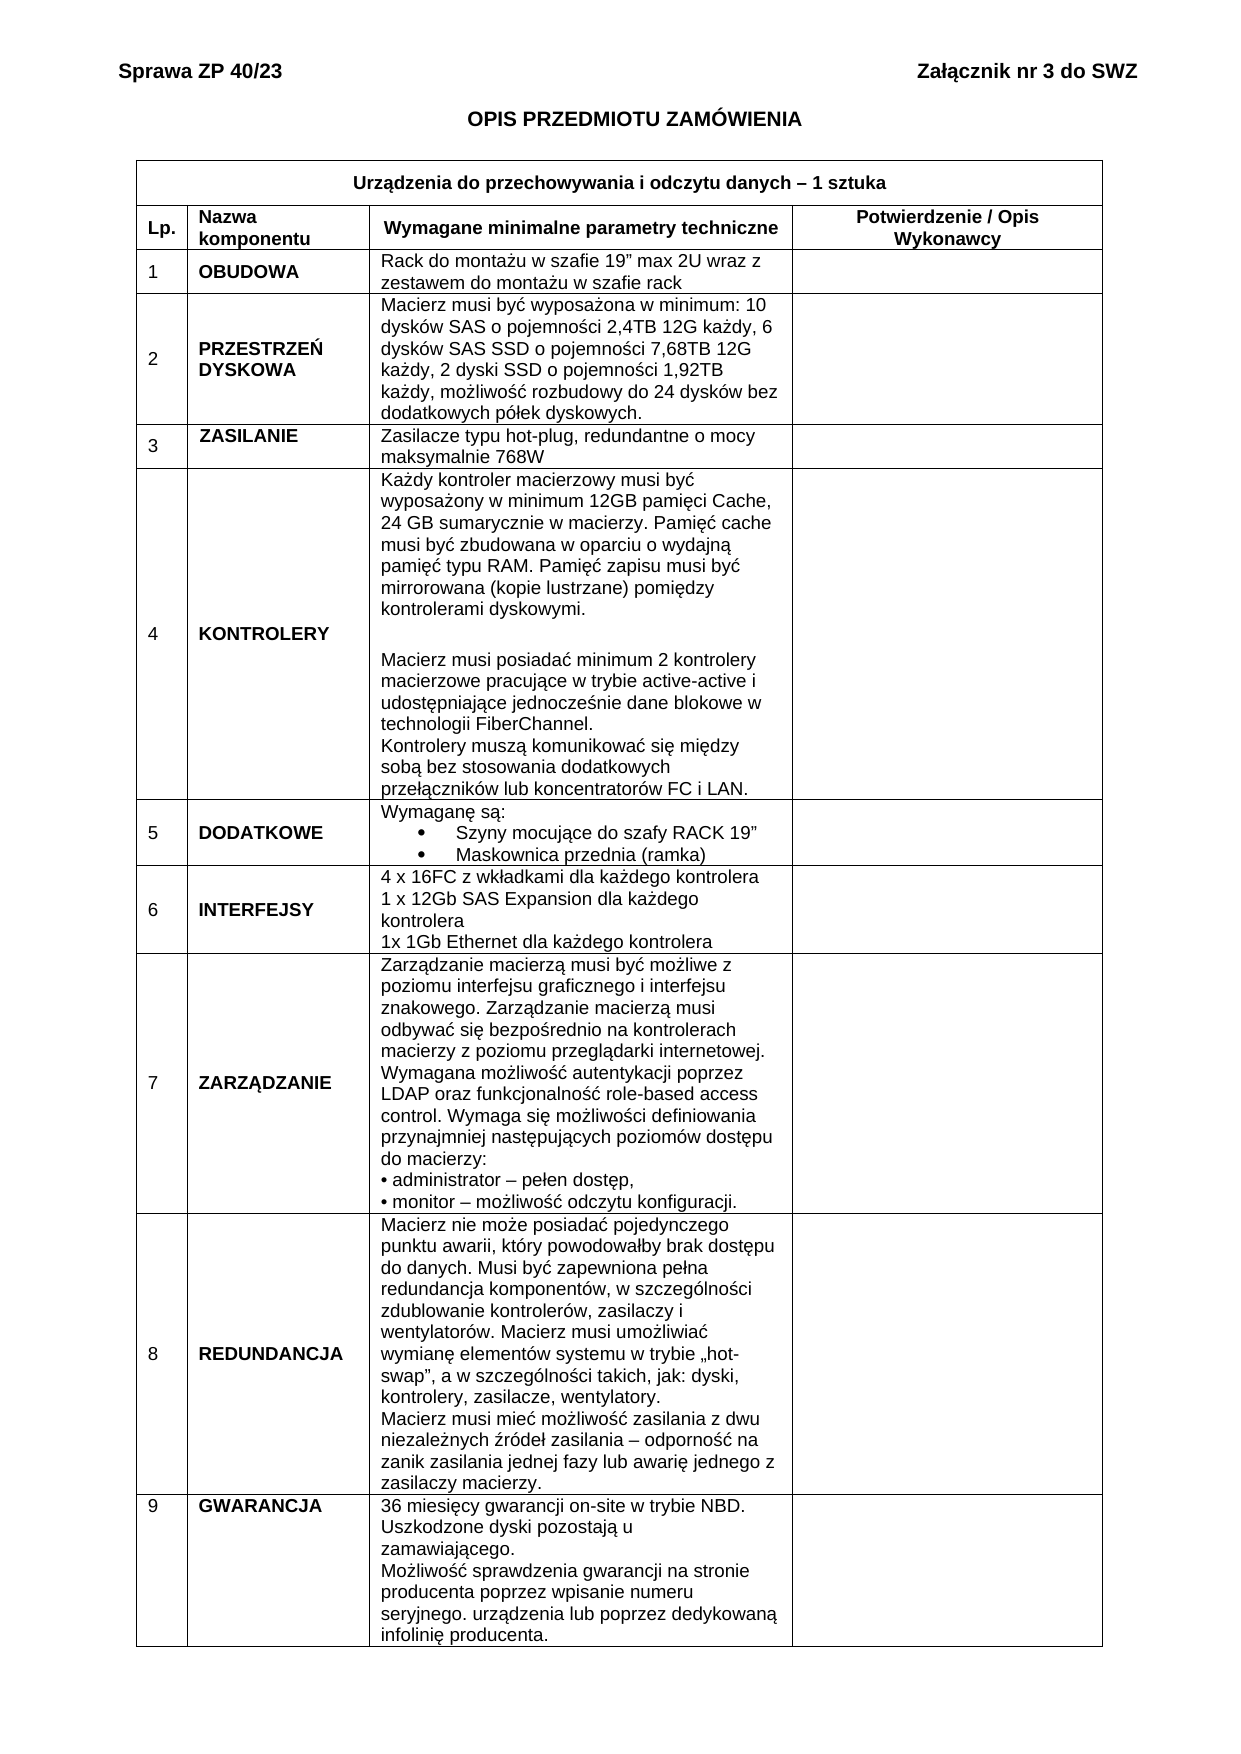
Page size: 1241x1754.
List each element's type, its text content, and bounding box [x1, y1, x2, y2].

table_cell Wymaganę są: Szyny mocujące do szafy RACK Maskownica przednia (ramka) [370, 800, 792, 865]
table_cell ZASILANIE [188, 425, 369, 468]
table_cell [793, 1495, 1102, 1646]
table_cell INTERFEJSY [188, 866, 369, 953]
table_cell PRZESTRZEŃ DYSKOWA [188, 294, 369, 423]
table_cell [793, 250, 1102, 293]
table_cell 7 [137, 954, 187, 1212]
table_cell Wymagane minimalne parametry techniczne [370, 206, 792, 249]
text OPIS PRZEDMIOTU ZAMÓWIENIA [118, 107, 1152, 160]
table_cell GWARANCJA [188, 1495, 369, 1646]
table_cell Macierz nie może posiadać pojedynczego punktu awarii, który powodowałby brak dostępu do danych. Musi być zapewniona pełna redundancja komponentów, w szczególności zdublowanie kontrolerów, zasilaczy i wentylatorów. Macierz musi umożliwiać wymianę elementów systemu w trybie „hot-swap”, a w szczególności takich, jak: dyski, kontrolery, zasilacze, wentylatory. Macierz musi mieć możliwość zasilania z dwu niezależnych źródeł zasilania – odporność na zanik zasilania jednej fazy lub awarię jednego z zasilaczy macierzy. [370, 1214, 792, 1494]
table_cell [370, 1495, 792, 1646]
table_cell OBUDOWA [188, 250, 369, 293]
table_cell Lp. [137, 206, 187, 249]
table_header Urządzenia do przechowywania i odczytu danych – 1 sztuka [137, 161, 1102, 205]
table_cell 9 [137, 1495, 187, 1646]
table_cell 1 [137, 250, 187, 293]
table_cell 3 [137, 425, 187, 468]
table_cell [793, 1214, 1102, 1494]
table_cell Nazwa komponentu [188, 206, 369, 249]
table_cell REDUNDANCJA [188, 1214, 369, 1494]
table_cell 8 [137, 1214, 187, 1494]
table_cell 4 [137, 469, 187, 799]
table_cell DODATKOWE [188, 800, 369, 865]
table_cell 4 x 16FC z wkładkami dla każdego kontrolera 1 x 12Gb SAS Expansion dla każdego kontrolera 1x 1Gb Ethernet dla każdego kontrolera [370, 866, 792, 953]
table_cell [793, 294, 1102, 423]
table_cell [793, 425, 1102, 468]
table_cell Rack do montażu w szafie max 2U wraz z zestawem do montażu w szafie rack [370, 250, 792, 293]
table_cell KONTROLERY [188, 469, 369, 799]
table_cell Zasilacze typu hot-plug, redundantne o mocy maksymalnie 768W [370, 425, 792, 468]
table_cell [793, 866, 1102, 953]
table_cell Każdy kontroler macierzowy musi być wyposażony w minimum 12GB pamięci Cache, 24 GB sumarycznie w macierzy. Pamięć cache musi być zbudowana w oparciu o wydajną pamięć typu RAM. Pamięć zapisu musi być mirrorowana (kopie lustrzane) pomiędzy kontrolerami dyskowymi. Macierz musi posiadać minimum 2 kontrolery macierzowe pracujące w trybie active-active i udostępniające jednocześnie dane blokowe w technologii FiberChannel. Kontrolery muszą komunikować się między sobą bez stosowania dodatkowych przełączników lub koncentratorów FC i LAN. [370, 469, 792, 799]
table_cell 6 [137, 866, 187, 953]
table_cell 2 [137, 294, 187, 423]
table_cell [793, 800, 1102, 865]
table_cell Zarządzanie macierzą musi być możliwe z poziomu interfejsu graficznego i interfejsu znakowego. Zarządzanie macierzą musi odbywać się bezpośrednio na kontrolerach macierzy z poziomu przeglądarki internetowej. Wymagana możliwość autentykacji poprzez LDAP oraz funkcjonalność role-based access control. Wymaga się możliwości definiowania przynajmniej następujących poziomów dostępu do macierzy: • administrator – pełen dostęp, • monitor – możliwość odczytu konfiguracji. [370, 954, 792, 1212]
table_cell 5 [137, 800, 187, 865]
text Sprawa ZP 40/23 Załącznik nr 3 do SWZ [118, 59, 1152, 83]
table_cell Macierz musi być wyposażona w minimum: 10 dysków SAS o pojemności 2,4TB 12G każdy, 6 dysków SAS SSD o pojemności 7,68TB 12G każdy, 2 dyski SSD o pojemności 1,92TB każdy, możliwość rozbudowy do 24 dysków bez dodatkowych półek dyskowych. [370, 294, 792, 423]
table_cell ZARZĄDZANIE [188, 954, 369, 1212]
table_cell [793, 954, 1102, 1212]
table_cell Potwierdzenie / Opis Wykonawcy [793, 206, 1102, 249]
table_cell [793, 469, 1102, 799]
